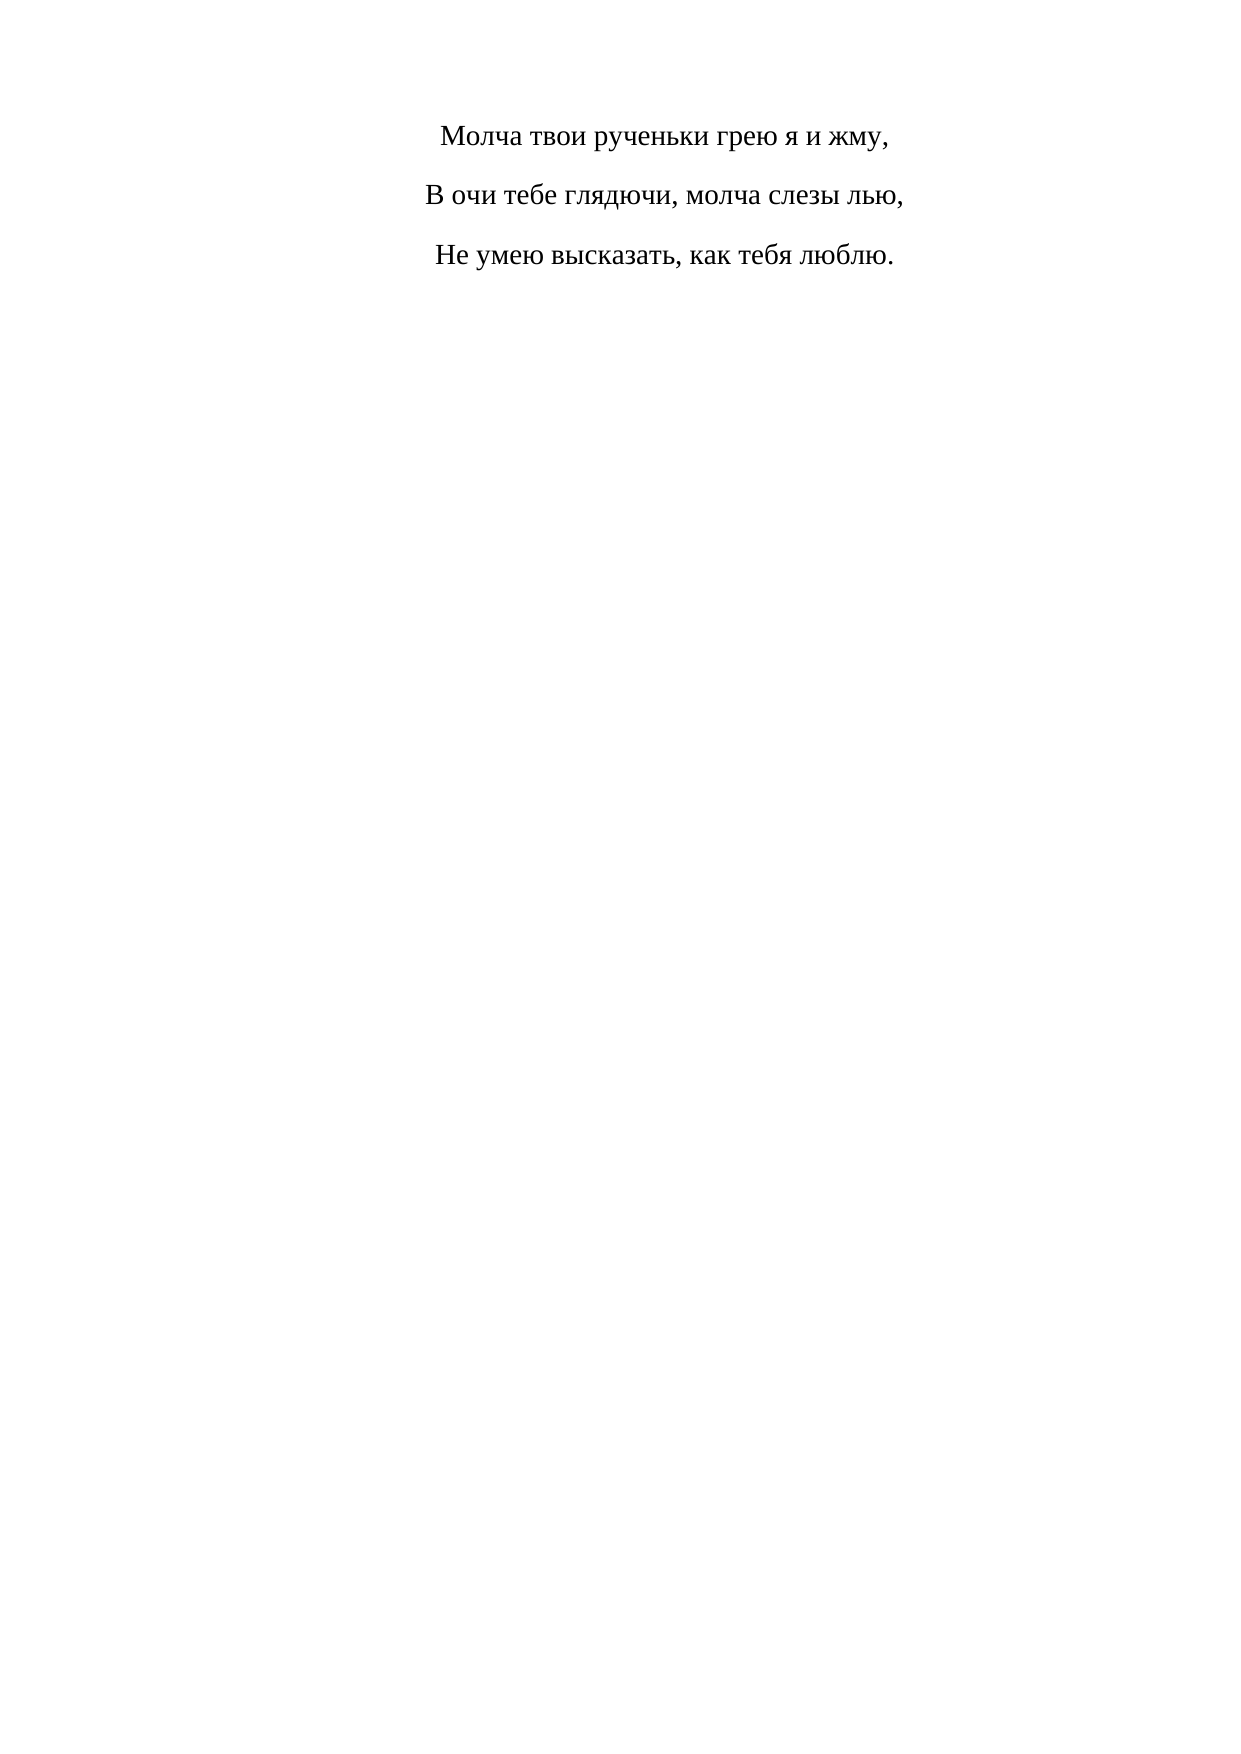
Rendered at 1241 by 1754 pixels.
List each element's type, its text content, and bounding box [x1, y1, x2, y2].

text Молча твои рученьки грею я и жму, [177, 118, 1152, 152]
text В очи тебе глядючи, молча слезы лью, [177, 177, 1152, 211]
text Не умею высказать, как тебя люблю. [177, 237, 1152, 270]
